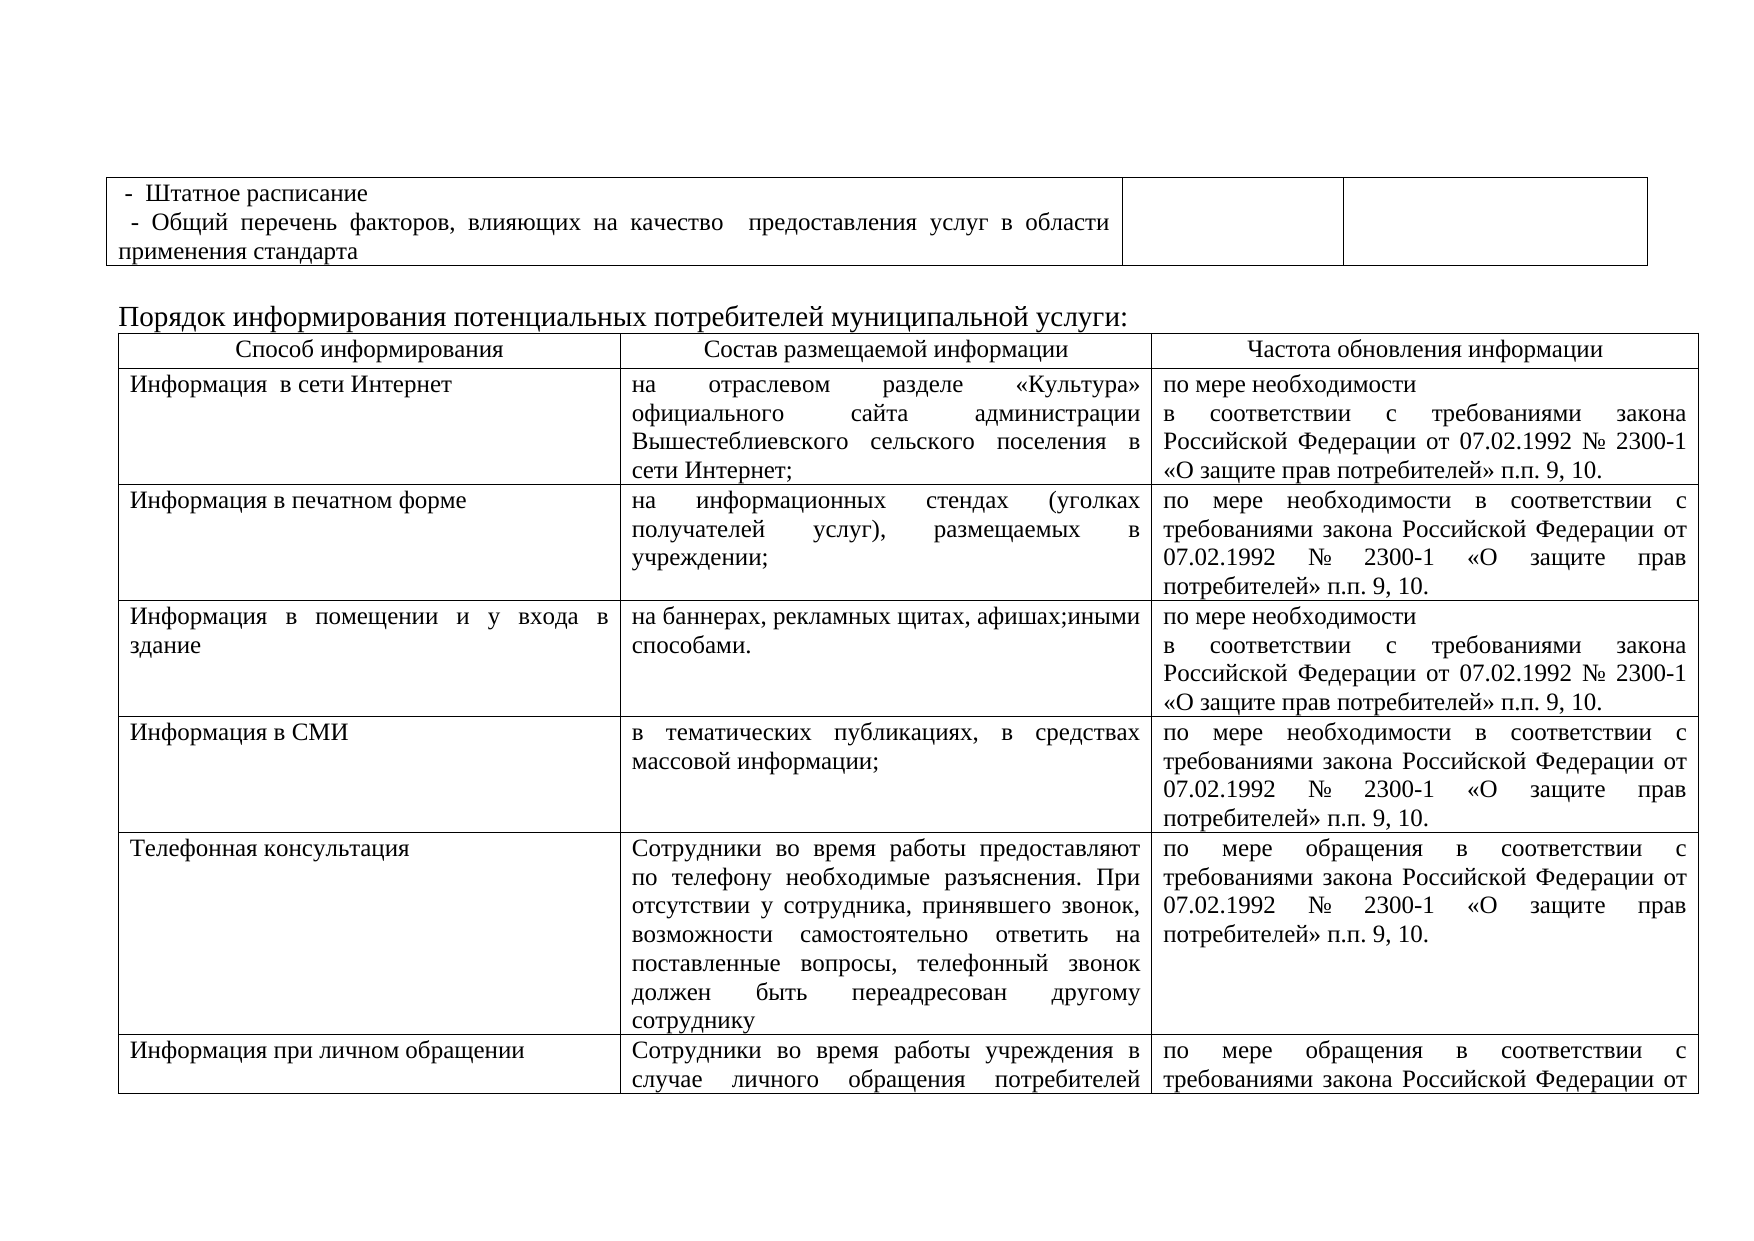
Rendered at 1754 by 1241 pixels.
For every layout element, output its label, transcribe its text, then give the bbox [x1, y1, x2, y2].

table_header Состав размещаемой информации [621, 334, 1151, 368]
table_cell Информация в помещении и у входа в здание [119, 601, 620, 716]
table_cell на баннерах, рекламных щитах, афишах;иными способами. [621, 601, 1151, 716]
table_cell по мере необходимости в соответствии с требованиями закона Российской Федерации от 07.02.1992 № 2300-1 «О защите прав потребителей» п.п. 9, 10. [1152, 601, 1698, 716]
table_cell на отраслевом разделе «Культура» официального сайта администрации Вышестеблиевского сельского поселения в сети Интернет; [621, 369, 1151, 484]
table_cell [621, 1035, 1151, 1093]
table_cell Информация в СМИ [119, 717, 620, 832]
table_cell [1123, 178, 1343, 264]
table_header Частота обновления информации [1152, 334, 1698, 368]
table_cell Сотрудники во время работы предоставляют по телефону необходимые разъяснения. При отсутствии у сотрудника, принявшего звонок, возможности самостоятельно ответить на поставленные вопросы, телефонный звонок должен быть переадресован другому сотруднику [621, 833, 1151, 1034]
table_cell Информация в печатном форме [119, 485, 620, 600]
text Порядок информирования потенциальных потребителей муниципальной услуги: [118, 299, 1695, 333]
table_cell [107, 178, 1122, 264]
table_cell Телефонная консультация [119, 833, 620, 1034]
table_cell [1152, 1035, 1698, 1093]
table_cell [1344, 178, 1647, 264]
table_header Способ информирования [119, 334, 620, 368]
table_cell по мере обращения в соответствии с требованиями закона Российской Федерации от 07.02.1992 № 2300-1 «О защите прав потребителей» п.п. 9, 10. [1152, 833, 1698, 1034]
table_cell по мере необходимости в соответствии с требованиями закона Российской Федерации от 07.02.1992 № 2300-1 «О защите прав потребителей» п.п. 9, 10. [1152, 717, 1698, 832]
table_cell по мере необходимости в соответствии с требованиями закона Российской Федерации от 07.02.1992 № 2300-1 «О защите прав потребителей» п.п. 9, 10. [1152, 369, 1698, 484]
table_cell в тематических публикациях, в средствах массовой информации; [621, 717, 1151, 832]
table_cell по мере необходимости в соответствии с требованиями закона Российской Федерации от 07.02.1992 № 2300-1 «О защите прав потребителей» п.п. 9, 10. [1152, 485, 1698, 600]
table_cell Информация в сети Интернет [119, 369, 620, 484]
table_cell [119, 1035, 620, 1093]
table_cell на информационных стендах (уголках получателей услуг), размещаемых в учреждении; [621, 485, 1151, 600]
